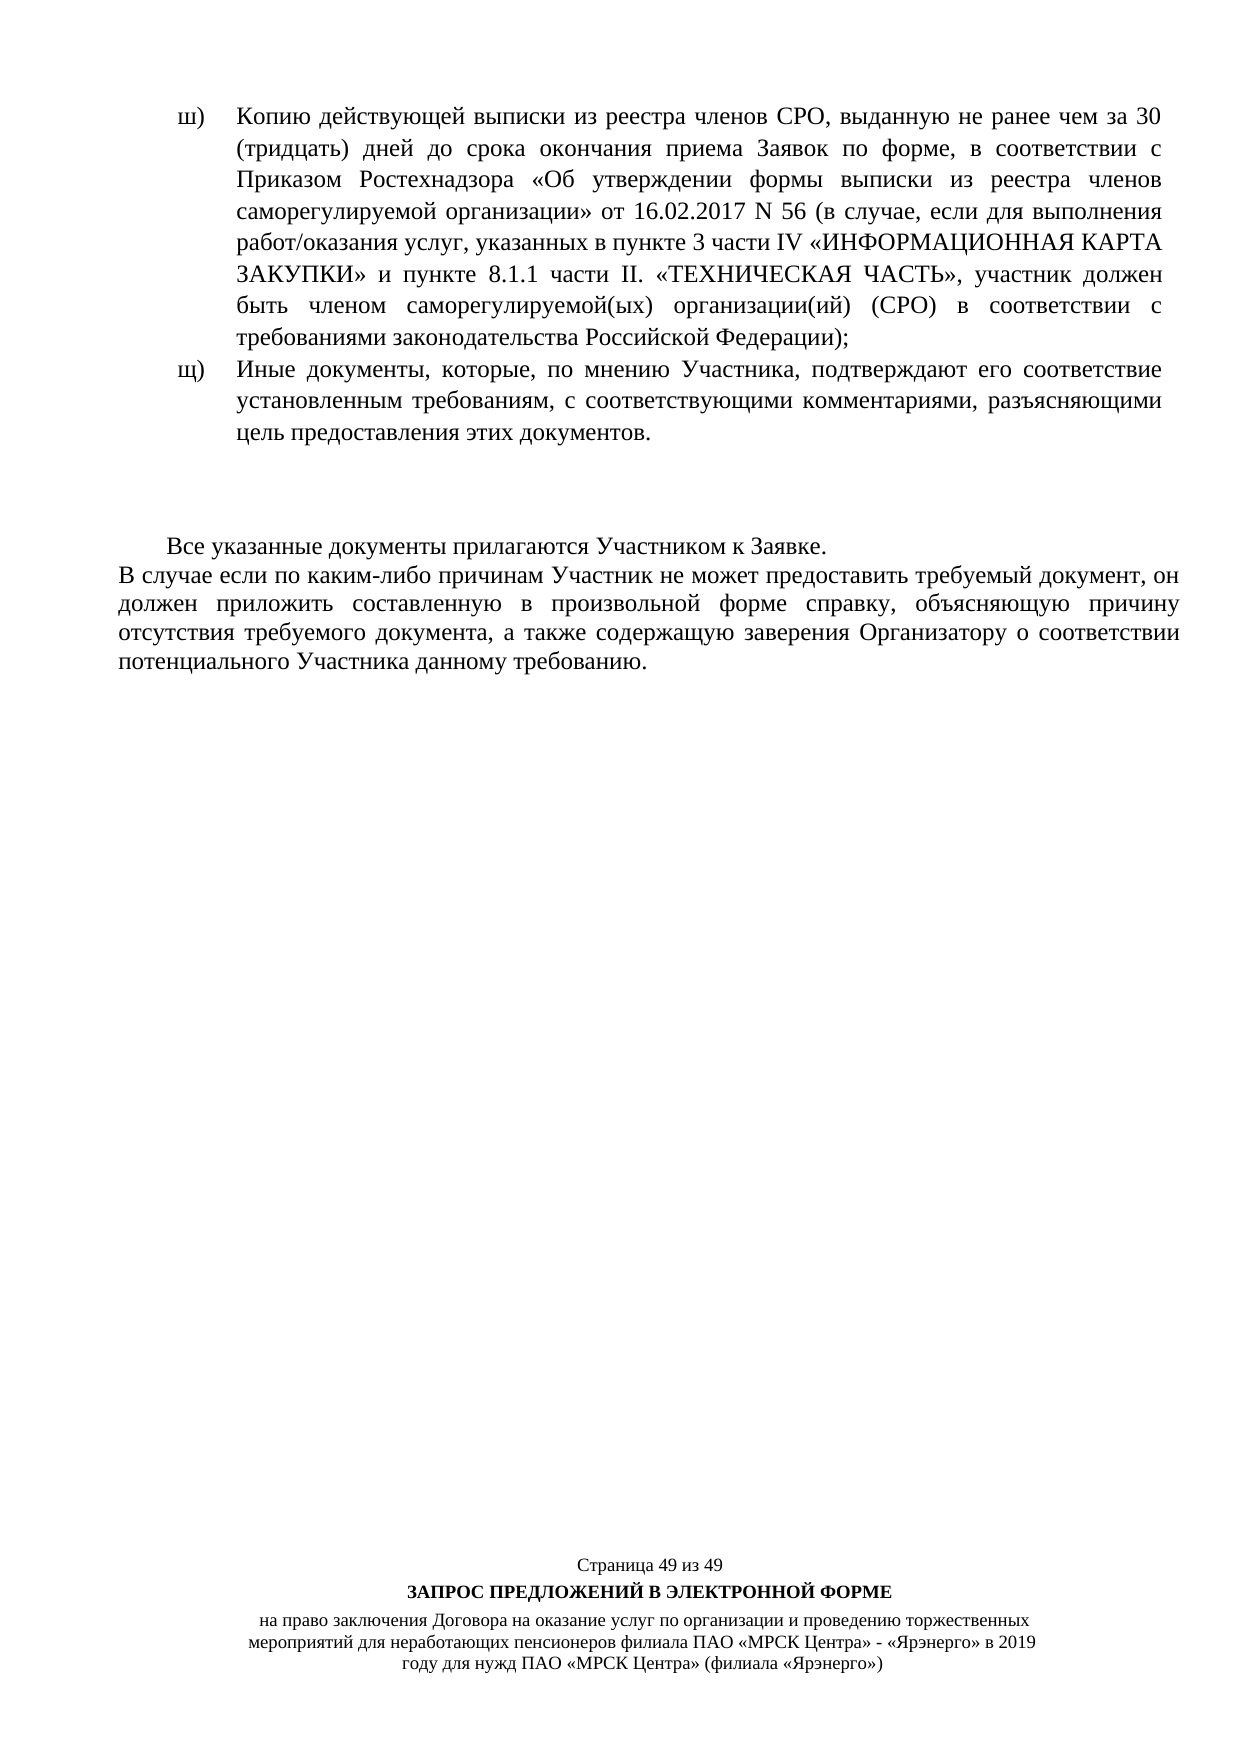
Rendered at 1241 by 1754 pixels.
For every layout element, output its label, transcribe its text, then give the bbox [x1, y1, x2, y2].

subtitle Все указанные документы прилагаются Участником к Заявке. [118, 531, 1163, 560]
list Иные документы, которые, по мнению Участника, подтверждают его соответствие установленным требованиям, с соответствующими комментариями, разъясняющими цель предоставления этих документов. [177, 354, 1163, 446]
list Копию действующей выписки из реестра членов СРО, выданную не ранее чем за 30 (тридцать) дней до срока окончания приема Заявок по форме, в соответствии с Приказом Ростехнадзора «Об утверждении формы выписки из реестра членов саморегулируемой организации» от 16.02.2017 N 56 (в случае, если для выполнения работ/оказания услуг, указанных в пункте 3 части IV «ИНФОРМАЦИОННАЯ КАРТА ЗАКУПКИ» и пункте 8.1.1 части II. «ТЕХНИЧЕСКАЯ ЧАСТЬ», участник должен быть членом саморегулируемой(ых) организации(ий) (СРО) в соответствии с требованиями законодательства Российской Федерации); [177, 101, 1163, 351]
text В случае если по каким-либо причинам Участник не может предоставить требуемый документ, он должен приложить составленную в произвольной форме справку, объясняющую причину отсутствия требуемого документа, а также содержащую заверения Организатору о соответствии потенциального Участника данному требованию. [118, 560, 1181, 675]
